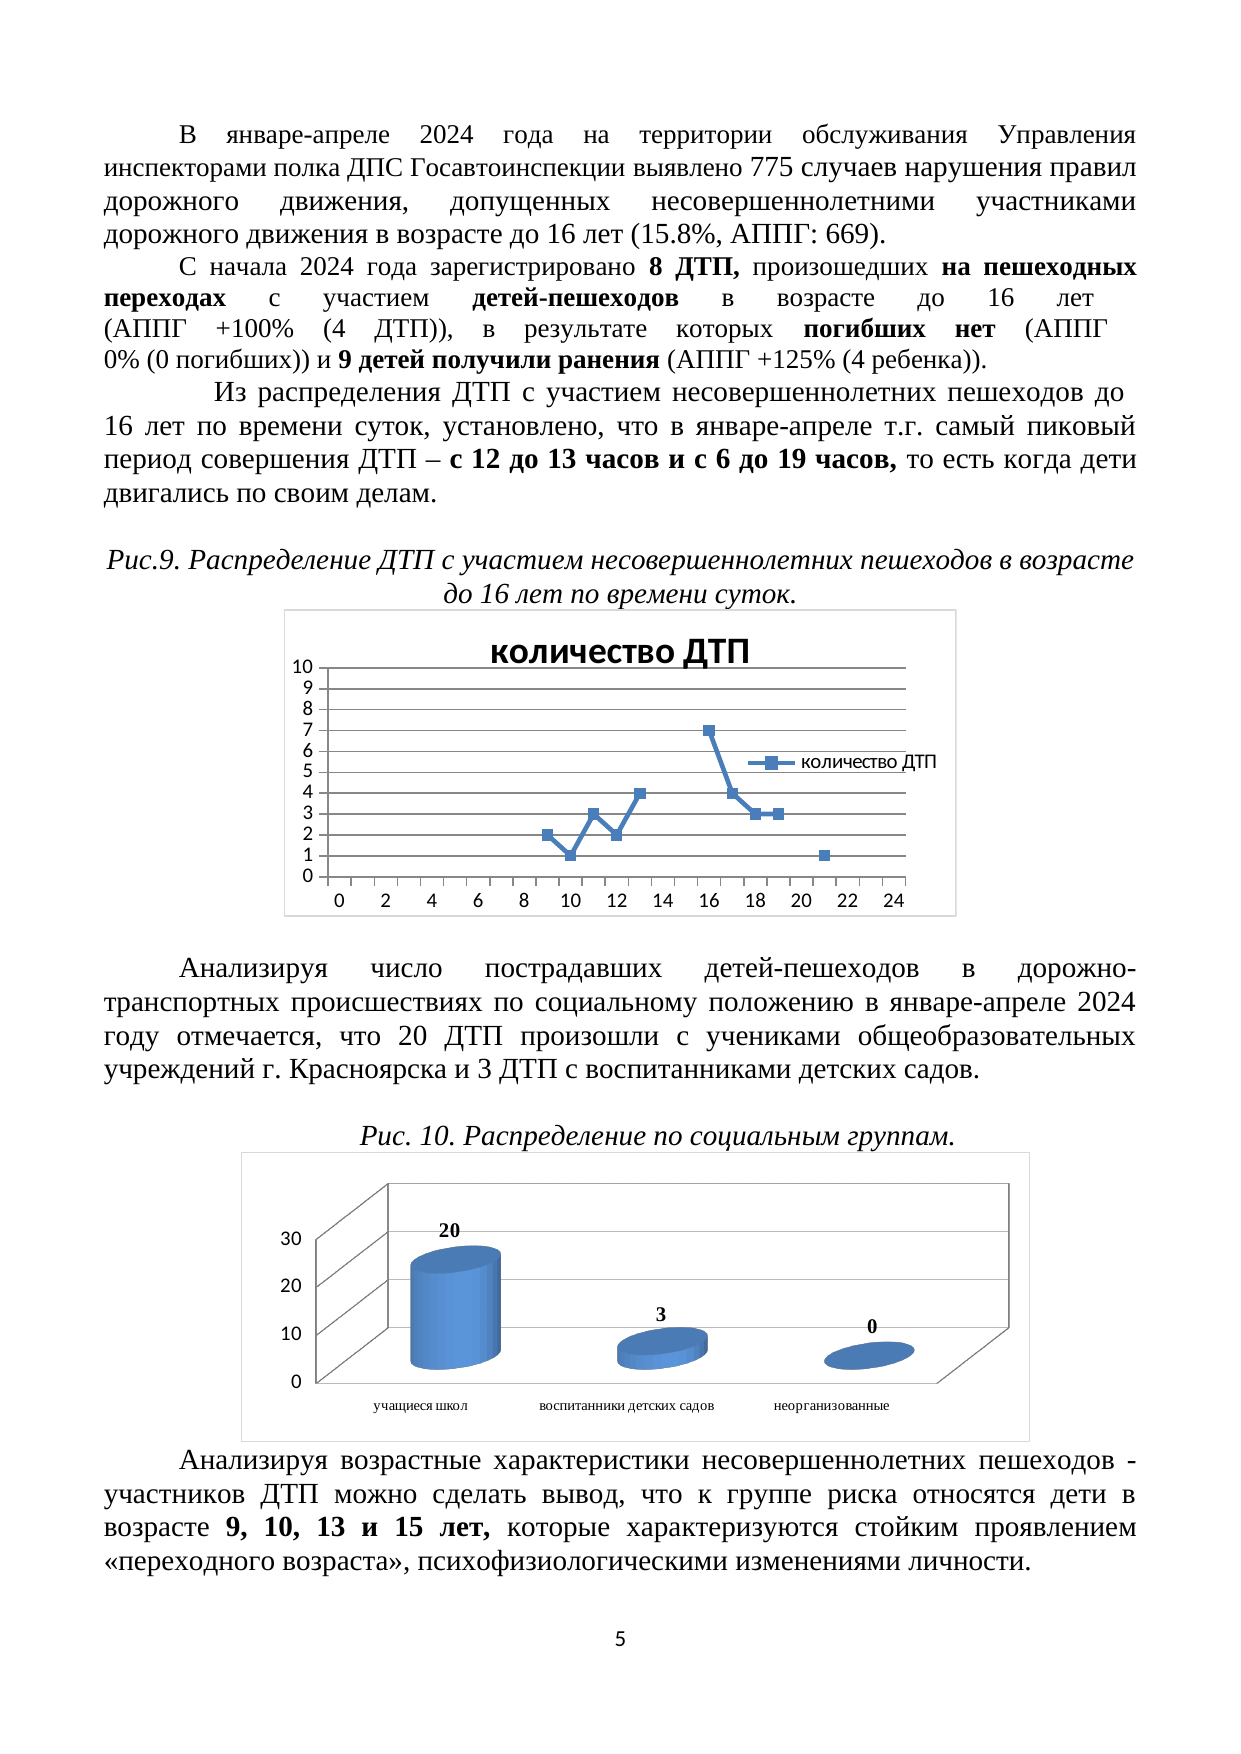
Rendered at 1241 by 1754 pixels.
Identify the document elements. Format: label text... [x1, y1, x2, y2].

text С начала 2024 года зарегистрировано 8 ДТП, произошедших на пешеходных переходах с участием детей-пешеходов в возрасте до 16 лет (АППГ +100% (4 ДТП)), в результате которых погибших нет (АППГ 0% (0 погибших)) и 9 детей получили ранения (АППГ +125% (4 ребенка)). [103, 250, 1137, 374]
text Анализируя число пострадавших детей-пешеходов в дорожно-транспортных происшествиях по социальному положению в январе-апреле 2024 году отмечается, что 20 ДТП произошли с учениками общеобразовательных учреждений г. Красноярска и 3 ДТП с воспитанниками детских садов. [103, 951, 1137, 1085]
text Анализируя возрастные характеристики несовершеннолетних пешеходов - участников ДТП можно сделать вывод, что к группе риска относятся дети в возрасте 9, 10, 13 и 15 лет, которые характеризуются стойким проявлением «переходного возраста», психофизиологическими изменениями личности. [103, 1442, 1137, 1576]
text Рис.9. Распределение ДТП с участием несовершеннолетних пешеходов в возрасте до 16 лет по времени суток. [103, 542, 1137, 609]
text В январе-апреле 2024 года на территории обслуживания Управления инспекторами полка ДПС Госавтоинспекции выявлено 775 случаев нарушения правил дорожного движения, допущенных несовершеннолетними участниками дорожного движения в возрасте до 16 лет (15.8%, АППГ: 669). [103, 118, 1137, 250]
text Рис. 10. Распределение по социальным группам. [103, 1118, 1137, 1152]
text Из распределения ДТП с участием несовершеннолетних пешеходов до 16 лет по времени суток, установлено, что в январе-апреле т.г. самый пиковый период совершения ДТП – с 12 до 13 часов и с 6 до 19 часов, то есть когда дети двигались по своим делам. [103, 374, 1137, 509]
